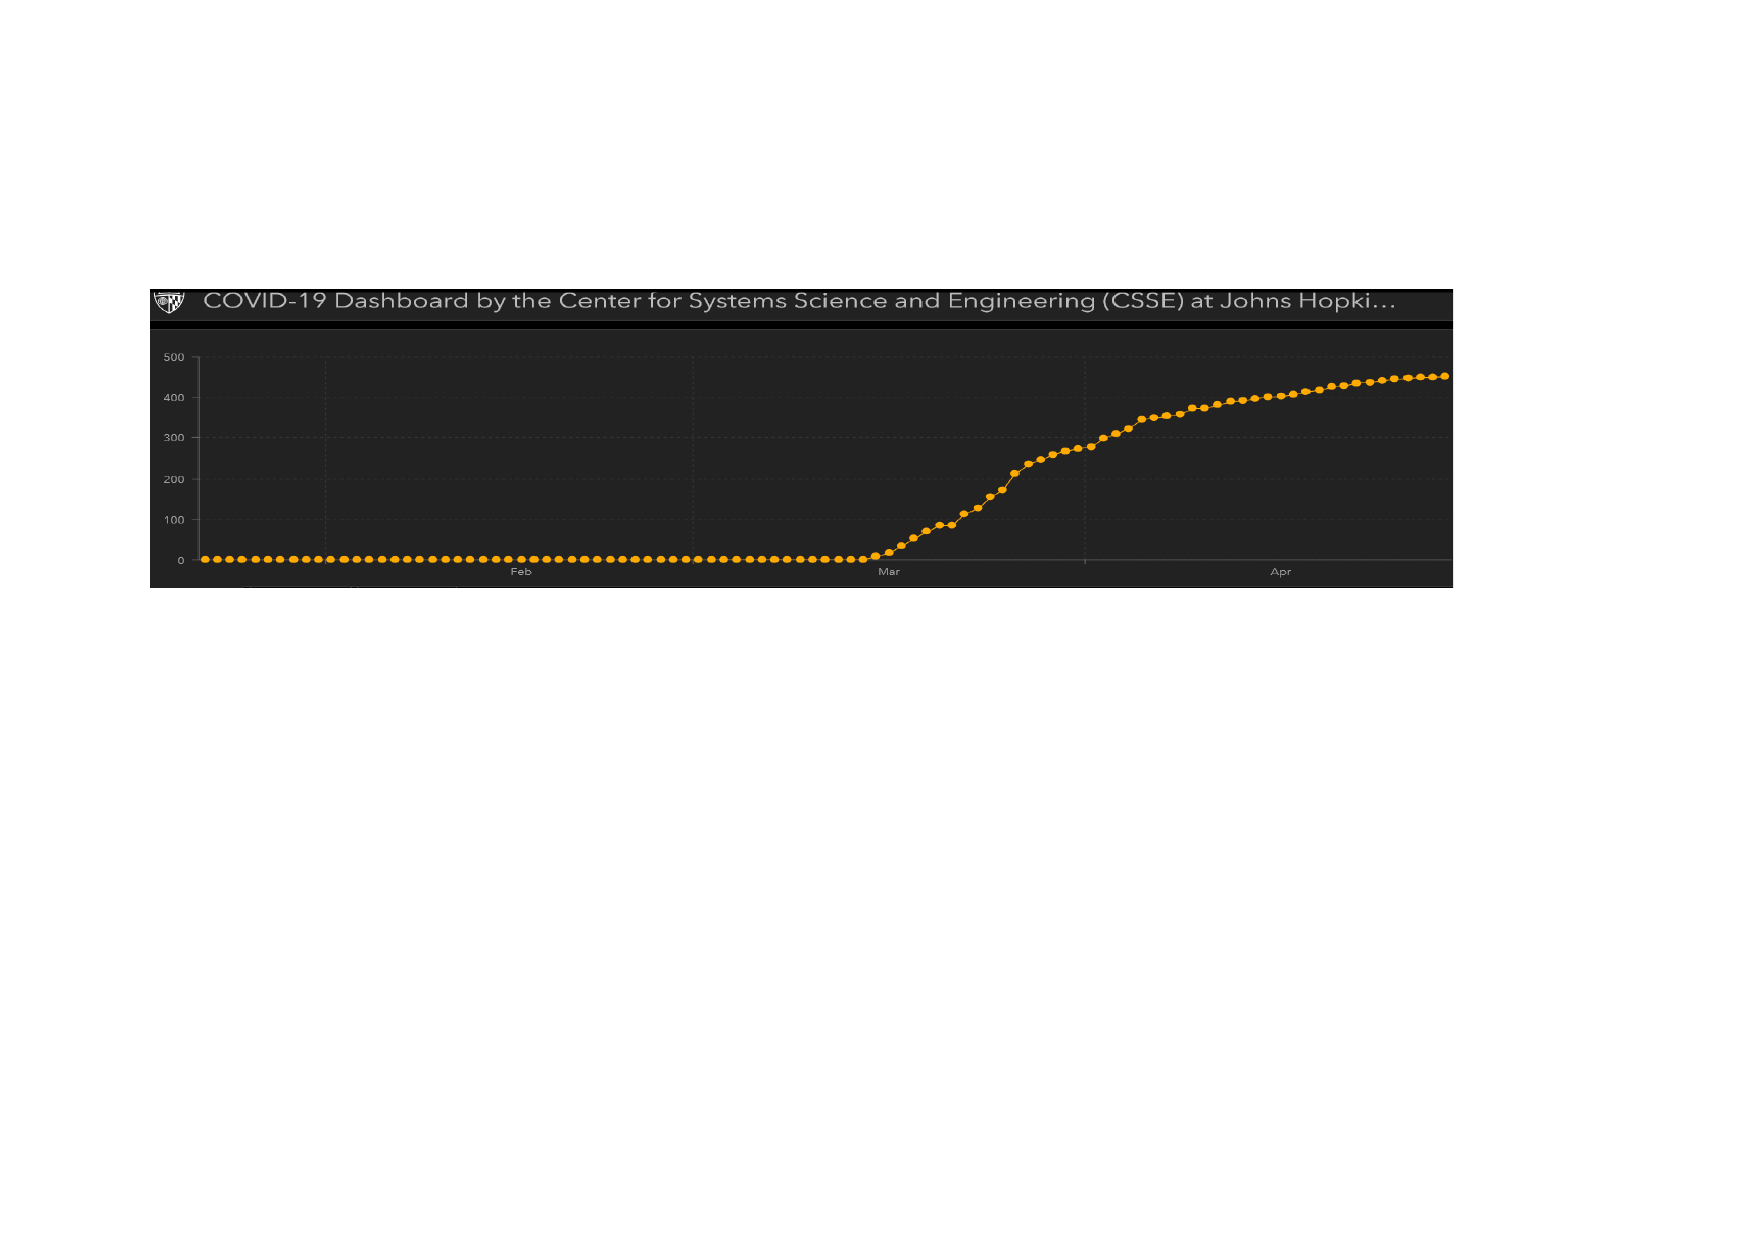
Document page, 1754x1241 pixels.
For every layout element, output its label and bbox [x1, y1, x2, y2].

picture [150, 289, 1454, 588]
